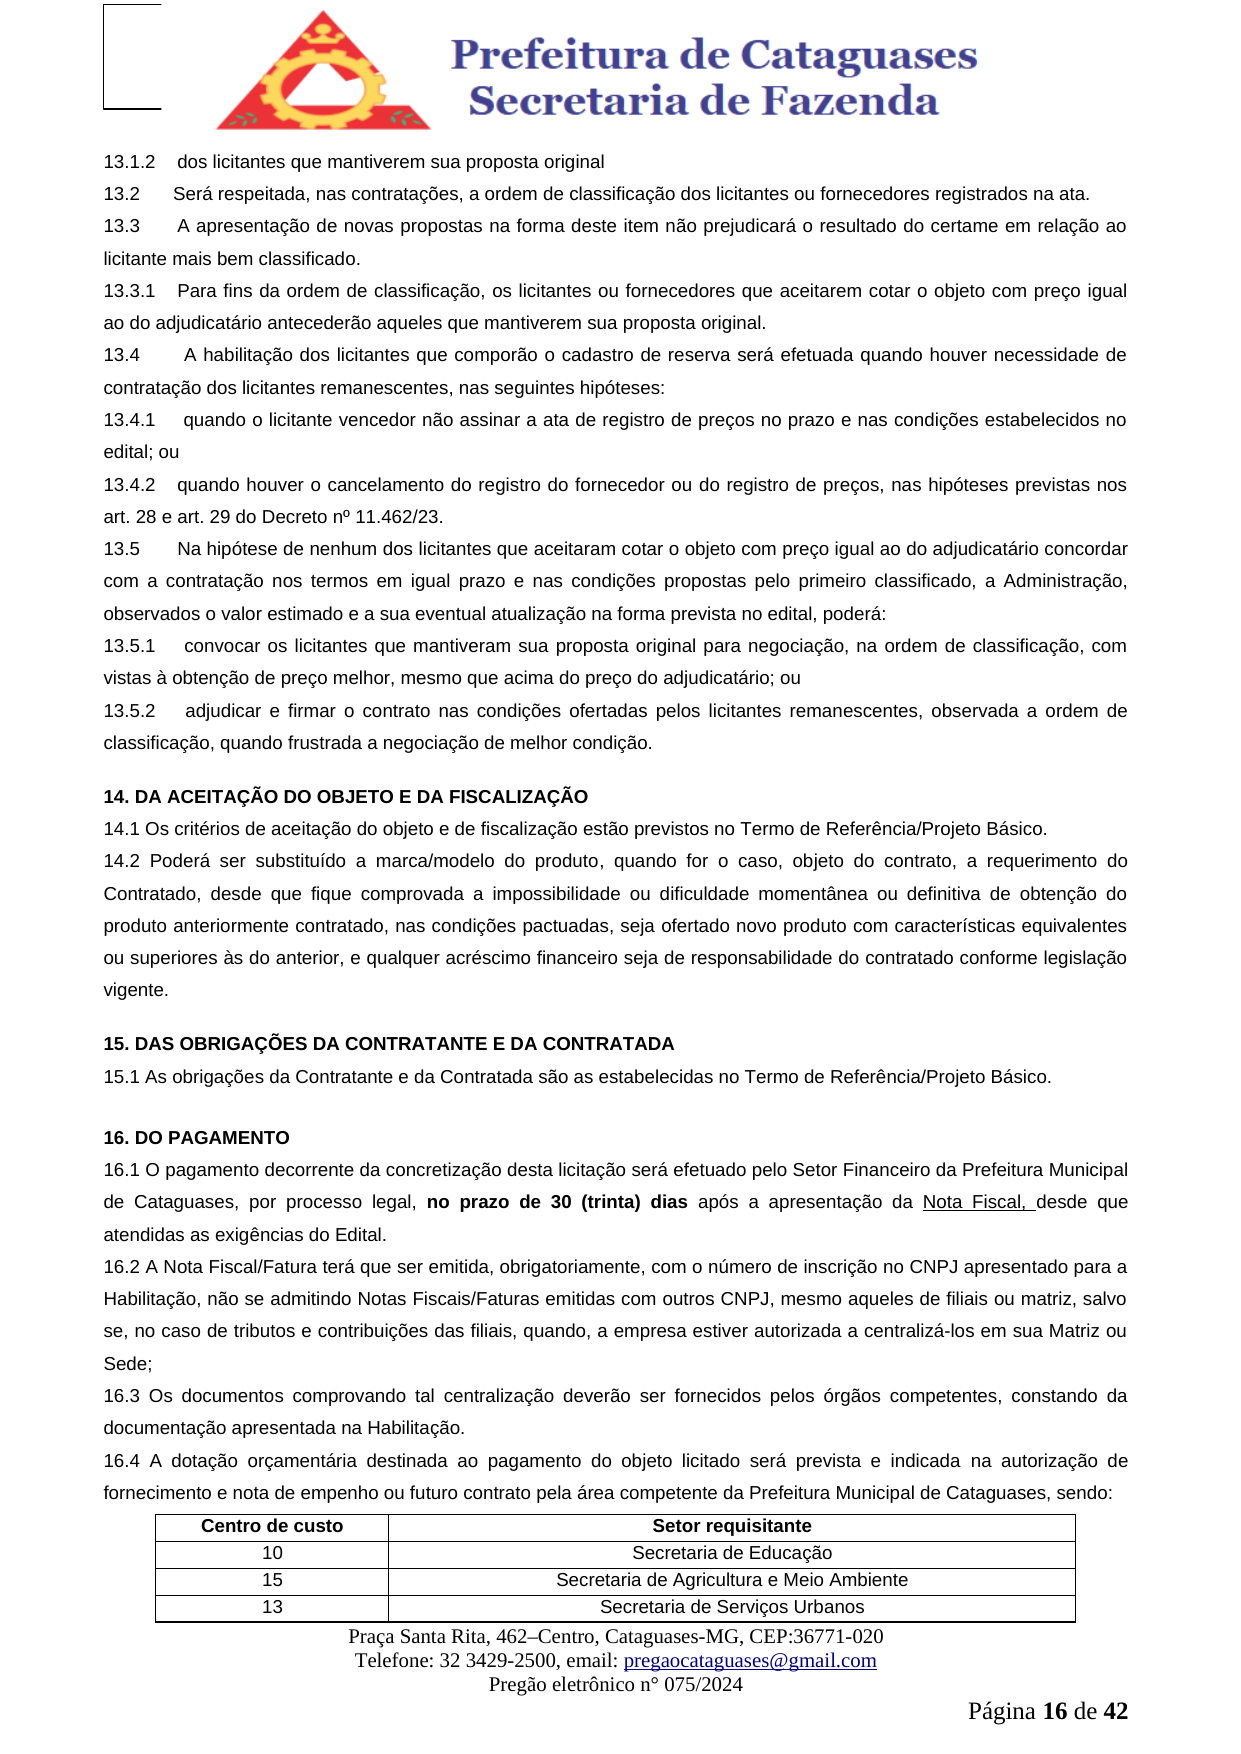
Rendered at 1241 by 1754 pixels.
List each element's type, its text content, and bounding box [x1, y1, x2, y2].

text 16.2 A Nota Fiscal/Fatura terá que ser emitida, obrigatoriamente, com o número de inscrição no CNPJ apresentado para a Habilitação, não se admitindo Notas Fiscais/Faturas emitidas com outros CNPJ, mesmo aqueles de filiais ou matriz, salvo se, no caso de tributos e contribuições das filiais, quando, a empresa estiver autorizada a centralizá-los em sua Matriz ou Sede; [103, 1256, 1128, 1374]
list Na hipótese de nenhum dos licitantes que aceitaram cotar o objeto com preço igual ao do adjudicatário concordar com a contratação nos termos em igual prazo e nas condições propostas pelo primeiro classificado, a Administração, observados o valor estimado e a sua eventual atualização na forma prevista no edital, poderá: [103, 538, 1128, 624]
list dos licitantes que mantiverem sua proposta original [103, 150, 1128, 172]
text 16.4 A dotação orçamentária destinada ao pagamento do objeto licitado será prevista e indicada na autorização de fornecimento e nota de empenho ou futuro contrato pela área competente da Prefeitura Municipal de Cataguases, sendo: [103, 1449, 1128, 1503]
table_cell 15 [156, 1569, 388, 1594]
text 15.1 As obrigações da Contratante e da Contratada são as estabelecidas no Termo de Referência/Projeto Básico. [103, 1065, 1128, 1087]
text 14.2 Poderá ser substituído a marca/modelo do produto, quando for o caso, objeto do contrato, a requerimento do Contratado, desde que fique comprovada a impossibilidade ou dificuldade momentânea ou definitiva de obtenção do produto anteriormente contratado, nas condições pactuadas, seja ofertado novo produto com características equivalentes ou superiores às do anterior, e qualquer acréscimo financeiro seja de responsabilidade do contratado conforme legislação vigente. [103, 850, 1128, 1001]
text 14.1 Os critérios de aceitação do objeto e de fiscalização estão previstos no Termo de Referência/Projeto Básico. [103, 818, 1128, 839]
table_cell 10 [156, 1542, 388, 1568]
text 15. DAS OBRIGAÇÕES DA CONTRATANTE E DA CONTRATADA [103, 1033, 1128, 1055]
list convocar os licitantes que mantiveram sua proposta original para negociação, na ordem de classificação, com vistas à obtenção de preço melhor, mesmo que acima do preço do adjudicatário; ou [103, 635, 1128, 689]
list A habilitação dos licitantes que comporão o cadastro de reserva será efetuada quando houver necessidade de contratação dos licitantes remanescentes, nas seguintes hipóteses: [103, 344, 1128, 398]
list quando o licitante vencedor não assinar a ata de registro de preços no prazo e nas condições estabelecidos no edital; ou [103, 409, 1128, 463]
list adjudicar e firmar o contrato nas condições ofertadas pelos licitantes remanescentes, observada a ordem de classificação, quando frustrada a negociação de melhor condição. [103, 699, 1128, 753]
text 16. DO PAGAMENTO [103, 1126, 1128, 1148]
table_cell Secretaria de Educação [389, 1542, 1075, 1568]
list A apresentação de novas propostas na forma deste item não prejudicará o resultado do certame em relação ao licitante mais bem classificado. [103, 215, 1128, 269]
table_cell Secretaria de Serviços Urbanos [389, 1596, 1075, 1621]
table_header Centro de custo [156, 1515, 388, 1541]
list Será respeitada, nas contratações, a ordem de classificação dos licitantes ou fornecedores registrados na ata. [103, 183, 1128, 204]
table_cell Secretaria de Agricultura e Meio Ambiente [389, 1569, 1075, 1594]
text 14. DA ACEITAÇÃO DO OBJETO E DA FISCALIZAÇÃO [103, 786, 1128, 807]
list quando houver o cancelamento do registro do fornecedor ou do registro de preços, nas hipóteses previstas nos art. 28 e art. 29 do Decreto nº 11.462/23. [103, 473, 1128, 527]
text 16.1 O pagamento decorrente da concretização desta licitação será efetuado pelo Setor Financeiro da Prefeitura Municipal de Cataguases, por processo legal, no prazo de 30 (trinta) dias após a apresentação da Nota Fiscal, desde que atendidas as exigências do Edital. [103, 1159, 1128, 1245]
table_header Setor requisitante [389, 1515, 1075, 1541]
text 16.3 Os documentos comprovando tal centralização deverão ser fornecidos pelos órgãos competentes, constando da documentação apresentada na Habilitação. [103, 1385, 1128, 1439]
picture [161, 4, 1071, 151]
list Para fins da ordem de classificação, os licitantes ou fornecedores que aceitarem cotar o objeto com preço igual ao do adjudicatário antecederão aqueles que mantiverem sua proposta original. [103, 279, 1128, 333]
table_cell 13 [156, 1596, 388, 1621]
